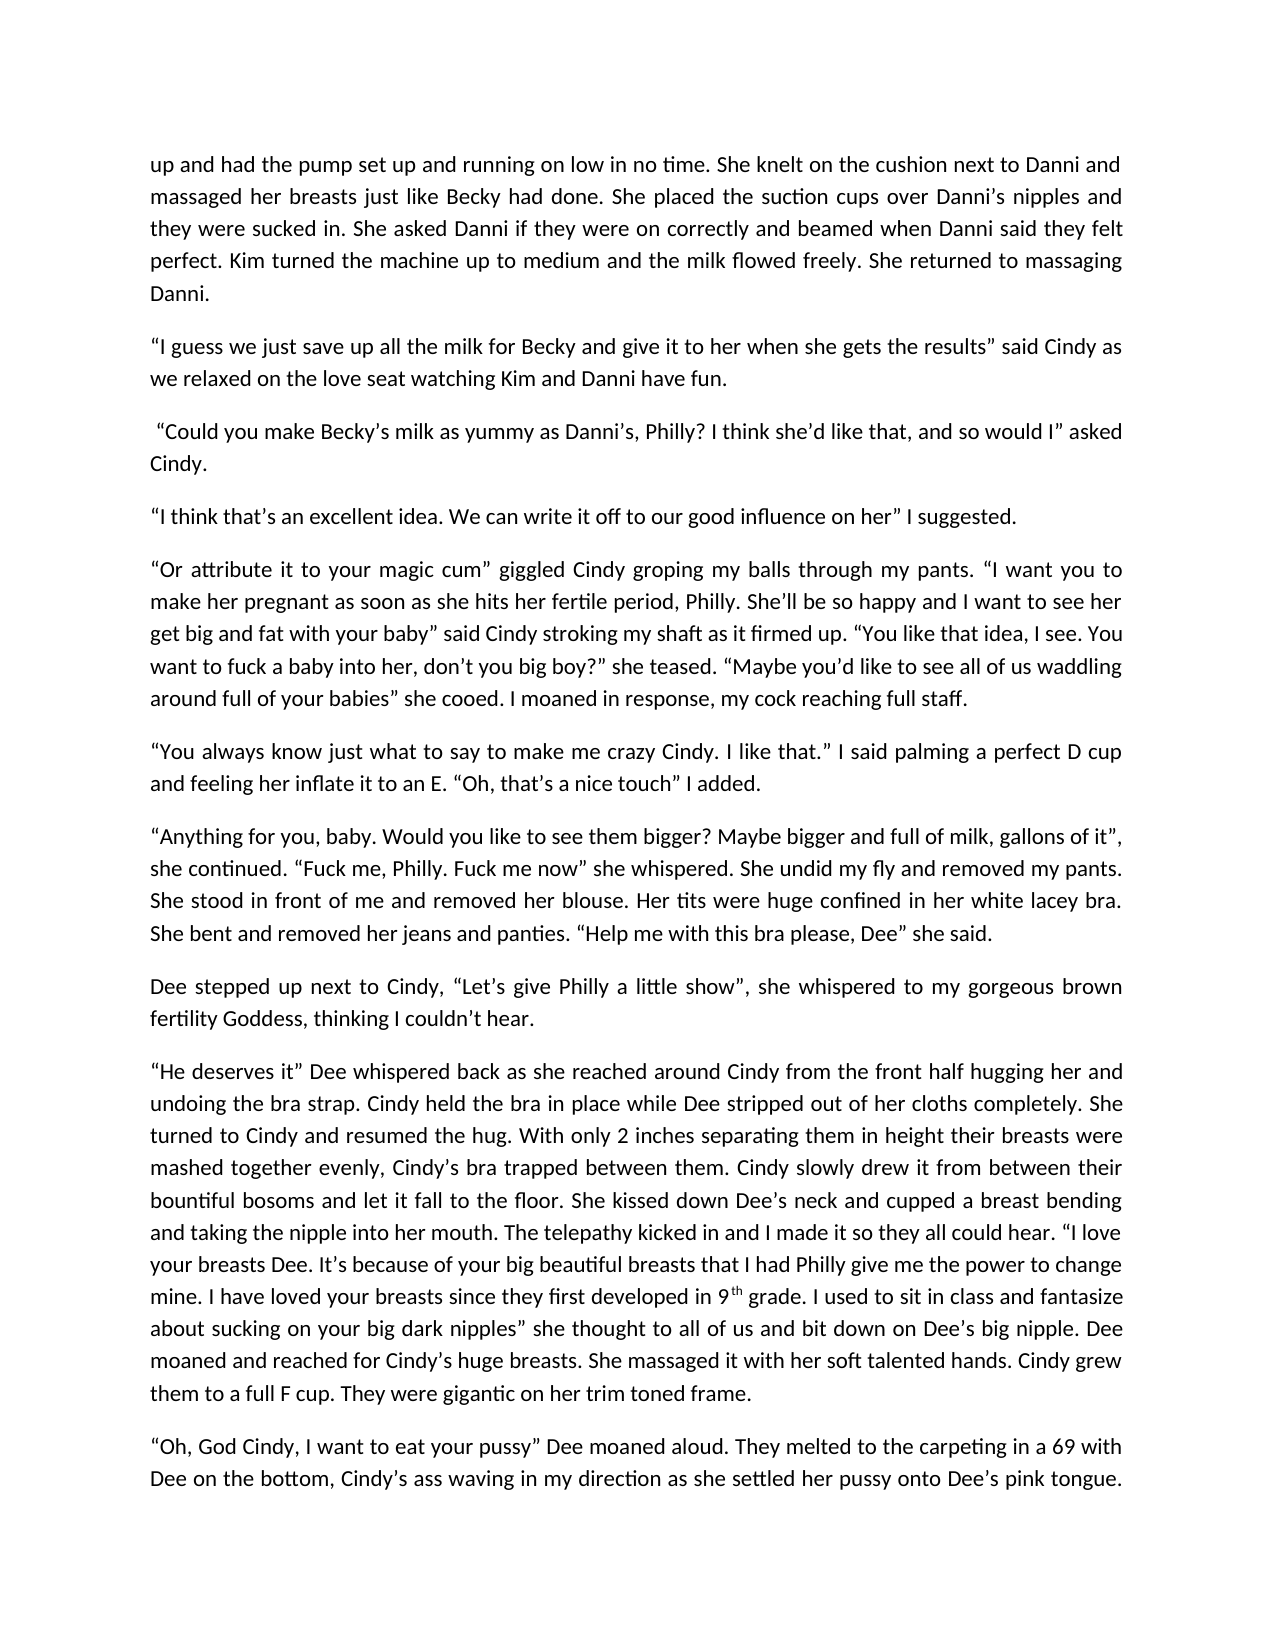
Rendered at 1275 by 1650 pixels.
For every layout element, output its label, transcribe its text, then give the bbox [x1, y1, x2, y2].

text “Or attribute it to your magic cum” giggled Cindy groping my balls through my pants. “I want you to make her pregnant as soon as she hits her fertile period, Philly. She’ll be so happy and I want to see her get big and fat with your baby” said Cindy stroking my shaft as it firmed up. “You like that idea, I see. You want to fuck a baby into her, don’t you big boy?” she teased. “Maybe you’d like to see all of us waddling around full of your babies” she cooed. I moaned in response, my cock reaching full staff. [150, 555, 1125, 712]
text “I guess we just save up all the milk for Becky and give it to her when she gets the results” said Cindy as we relaxed on the love seat watching Kim and Danni have fun. [150, 332, 1125, 392]
text “Anything for you, baby. Would you like to see them bigger? Maybe bigger and full of milk, gallons of it”, she continued. “Fuck me, Philly. Fuck me now” she whispered. She undid my fly and removed my pants. She stood in front of me and removed her blouse. Her tits were huge confined in her white lacey bra. She bent and removed her jeans and panties. “Help me with this bra please, Dee” she said. [150, 822, 1125, 947]
text “I think that’s an excellent idea. We can write it off to our good influence on her” I suggested. [150, 502, 1125, 530]
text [150, 150, 1125, 307]
text “Could you make Becky’s milk as yummy as Danni’s, Philly? I think she’d like that, and so would I” asked Cindy. [150, 417, 1125, 477]
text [150, 1432, 1125, 1492]
text Dee stepped up next to Cindy, “Let’s give Philly a little show”, she whispered to my gorgeous brown fertility Goddess, thinking I couldn’t hear. [150, 972, 1125, 1032]
text “You always know just what to say to make me crazy Cindy. I like that.” I said palming a perfect D cup and feeling her inflate it to an E. “Oh, that’s a nice touch” I added. [150, 737, 1125, 797]
text “He deserves it” Dee whispered back as she reached around Cindy from the front half hugging her and undoing the bra strap. Cindy held the bra in place while Dee stripped out of her cloths completely. She turned to Cindy and resumed the hug. With only 2 inches separating them in height their breasts were mashed together evenly, Cindy’s bra trapped between them. Cindy slowly drew it from between their bountiful bosoms and let it fall to the floor. She kissed down Dee’s neck and cupped a breast bending and taking the nipple into her mouth. The telepathy kicked in and I made it so they all could hear. “I love your breasts Dee. It’s because of your big beautiful breasts that I had Philly give me the power to change mine. I have loved your breasts since they first developed in 9th grade. I used to sit in class and fantasize about sucking on your big dark nipples” she thought to all of us and bit down on Dee’s big nipple. Dee moaned and reached for Cindy’s huge breasts. She massaged it with her soft talented hands. Cindy grew them to a full F cup. They were gigantic on her trim toned frame. [150, 1057, 1125, 1407]
